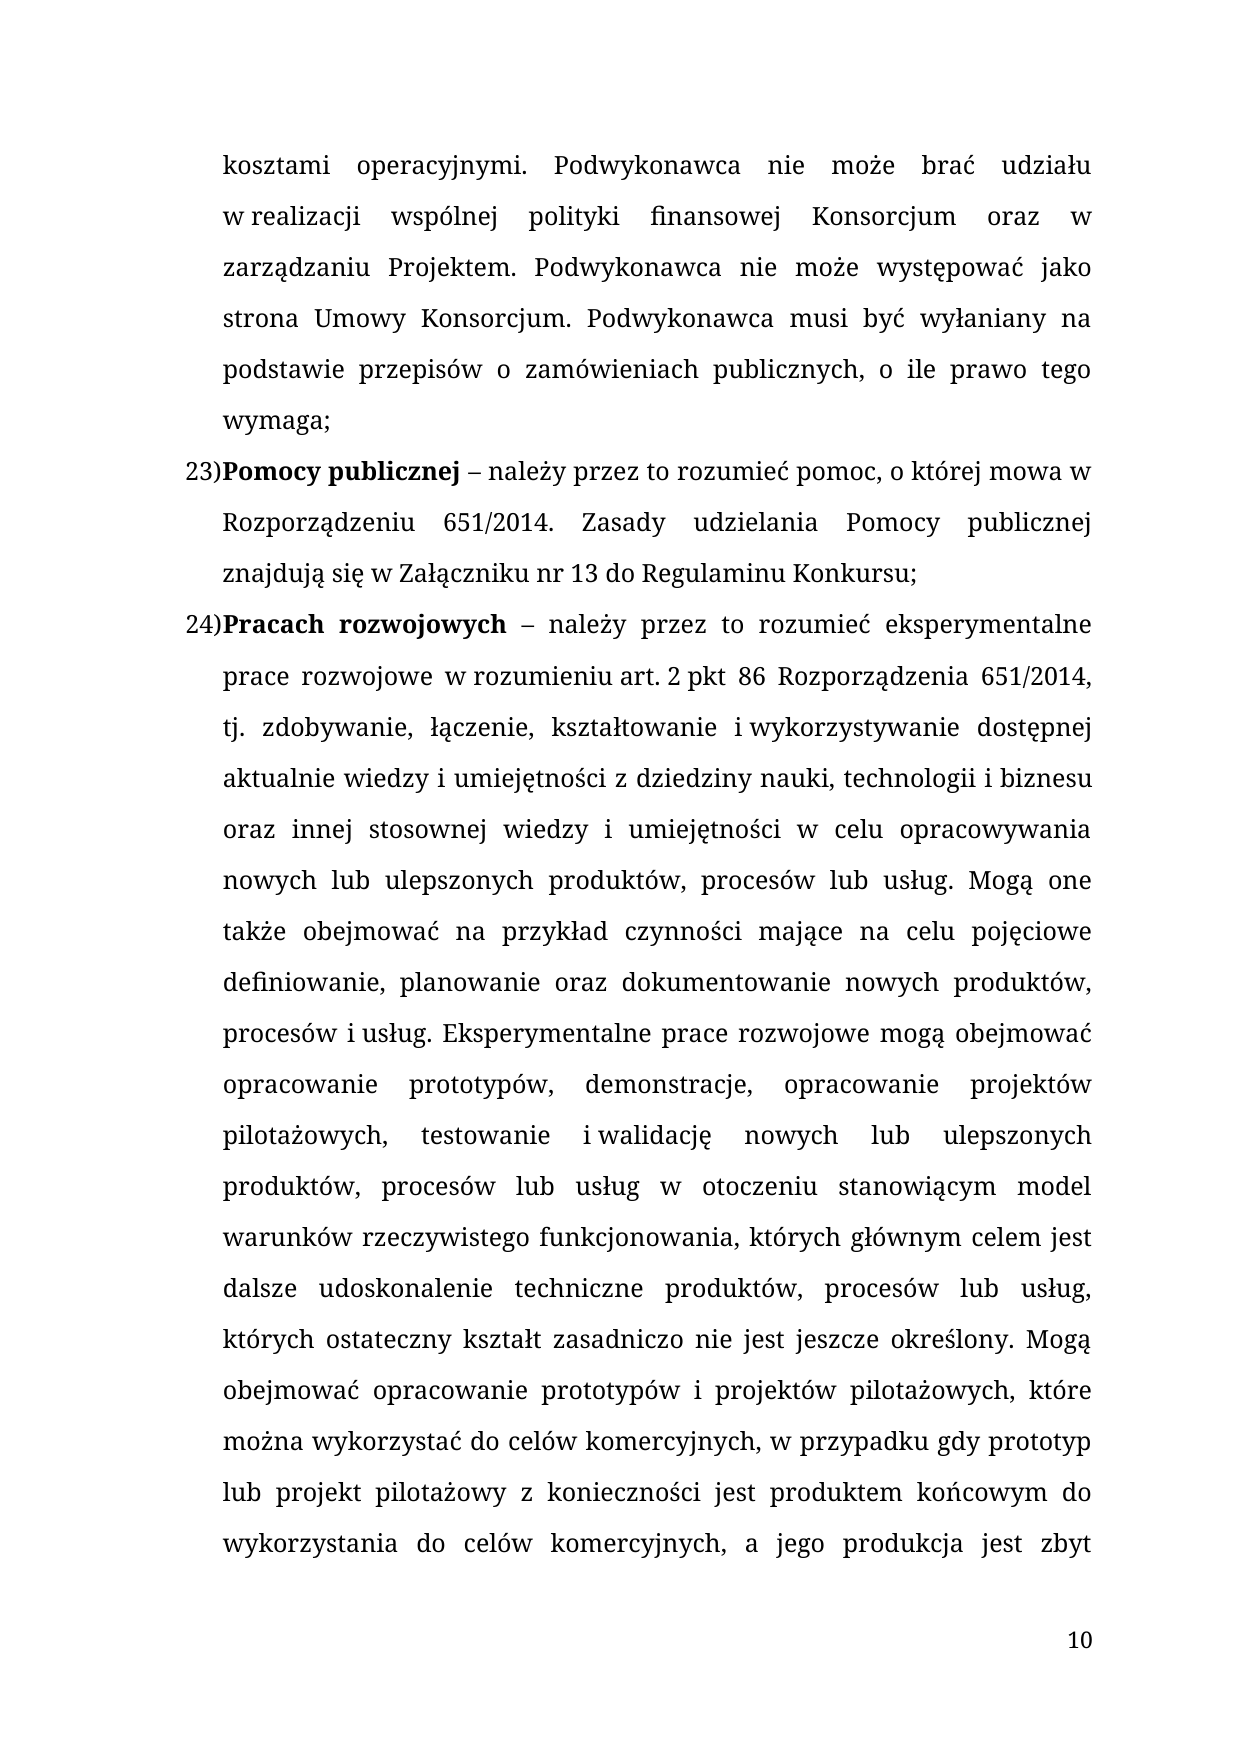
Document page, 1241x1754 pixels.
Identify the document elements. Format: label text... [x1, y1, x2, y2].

list Pomocy publicznej – należy przez to rozumieć pomoc, o której mowa w Rozporządzeniu 651/2014. Zasady udzielania Pomocy publicznej znajdują się w Załączniku nr 13 do Regulaminu Konkursu; [185, 454, 1092, 590]
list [185, 148, 1092, 437]
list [185, 607, 1092, 1560]
